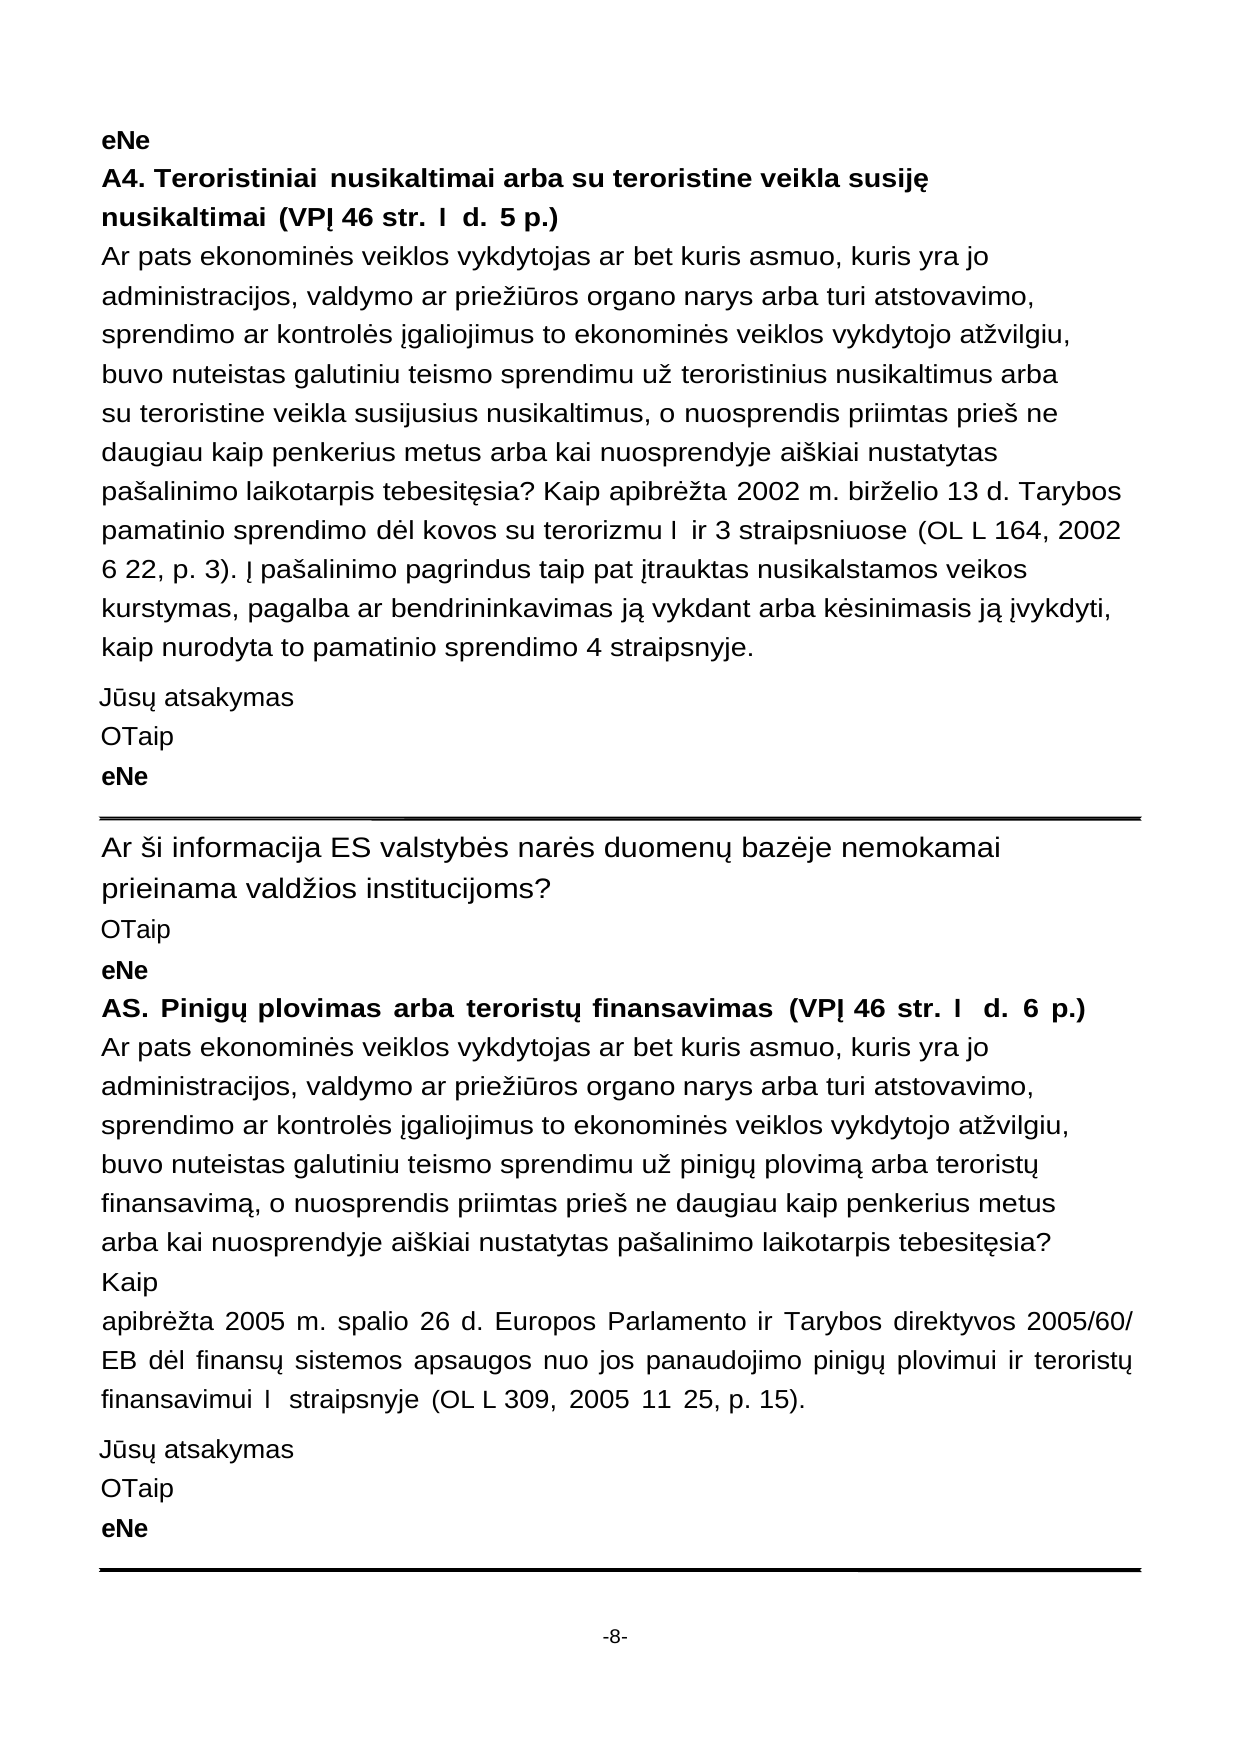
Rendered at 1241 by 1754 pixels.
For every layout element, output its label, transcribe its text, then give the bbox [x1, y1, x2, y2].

subtitle Ar ši informacija ES valstybės narės duomenų bazėje nemokamai prieinama valdžios institucijoms? [101, 831, 1131, 904]
text eNe [101, 1513, 1153, 1543]
text A4. Teroristiniai nusikaltimai arba su teroristine veikla susiję nusikaltimai (VPĮ 46 str. l d. 5 p.) [101, 163, 975, 232]
text eNe [101, 955, 1153, 984]
text Jūsų atsakymas OTaip [99, 682, 294, 751]
text Ar pats ekonominės veiklos vykdytojas ar bet kuris asmuo, kuris yra jo administracijos, valdymo ar priežiūros organo narys arba turi atstovavimo, sprendimo ar kontrolės įgaliojimus to ekonominės veiklos vykdytojo atžvilgiu, buvo nuteistas galutiniu teismo sprendimu už teroristinius nusikaltimus arba su teroristine veikla susijusius nusikaltimus, o nuosprendis priimtas prieš ne [101, 241, 1086, 428]
text eNe [101, 125, 1153, 155]
text AS. Pinigų plovimas arba teroristų finansavimas (VPĮ 46 str. l d. 6 p.) Ar pats ekonominės veiklos vykdytojas ar bet kuris asmuo, kuris yra jo administracijos, valdymo ar priežiūros organo narys arba turi atstovavimo, sprendimo ar kontrolės įgaliojimus to ekonominės veiklos vykdytojo atžvilgiu, buvo nuteistas galutiniu teismo sprendimu už pinigų plovimą arba teroristų finansavimą, o nuosprendis priimtas prieš ne daugiau kaip penkerius metus arba kai nuosprendyje aiškiai nustatytas pašalinimo laikotarpis tebesitęsia? Kaip [101, 993, 1110, 1296]
text daugiau kaip penkerius metus arba kai nuosprendyje aiškiai nustatytas pašalinimo laikotarpis tebesitęsia? Kaip apibrėžta 2002 m. birželio 13 d. Tarybos pamatinio sprendimo dėl kovos su terorizmu l ir 3 straipsniuose (OL L 164, 2002 6 22, p. 3). Į pašalinimo pagrindus taip pat įtrauktas nusikalstamos veikos kurstymas, pagalba ar bendrininkavimas ją vykdant arba kėsinimasis ją įvykdyti, kaip nurodyta to pamatinio sprendimo 4 straipsnyje. [101, 437, 1135, 662]
text apibrėžta 2005 m. spalio 26 d. Europos Parlamento ir Tarybos direktyvos 2005/60/ EB dėl finansų sistemos apsaugos nuo jos panaudojimo pinigų plovimui ir teroristų finansavimui l straipsnyje (OL L 309, 2005 11 25, p. 15). [101, 1306, 1135, 1414]
text eNe [101, 761, 1153, 791]
text Jūsų atsakymas OTaip [99, 1434, 294, 1503]
text OTaip [100, 914, 1153, 944]
